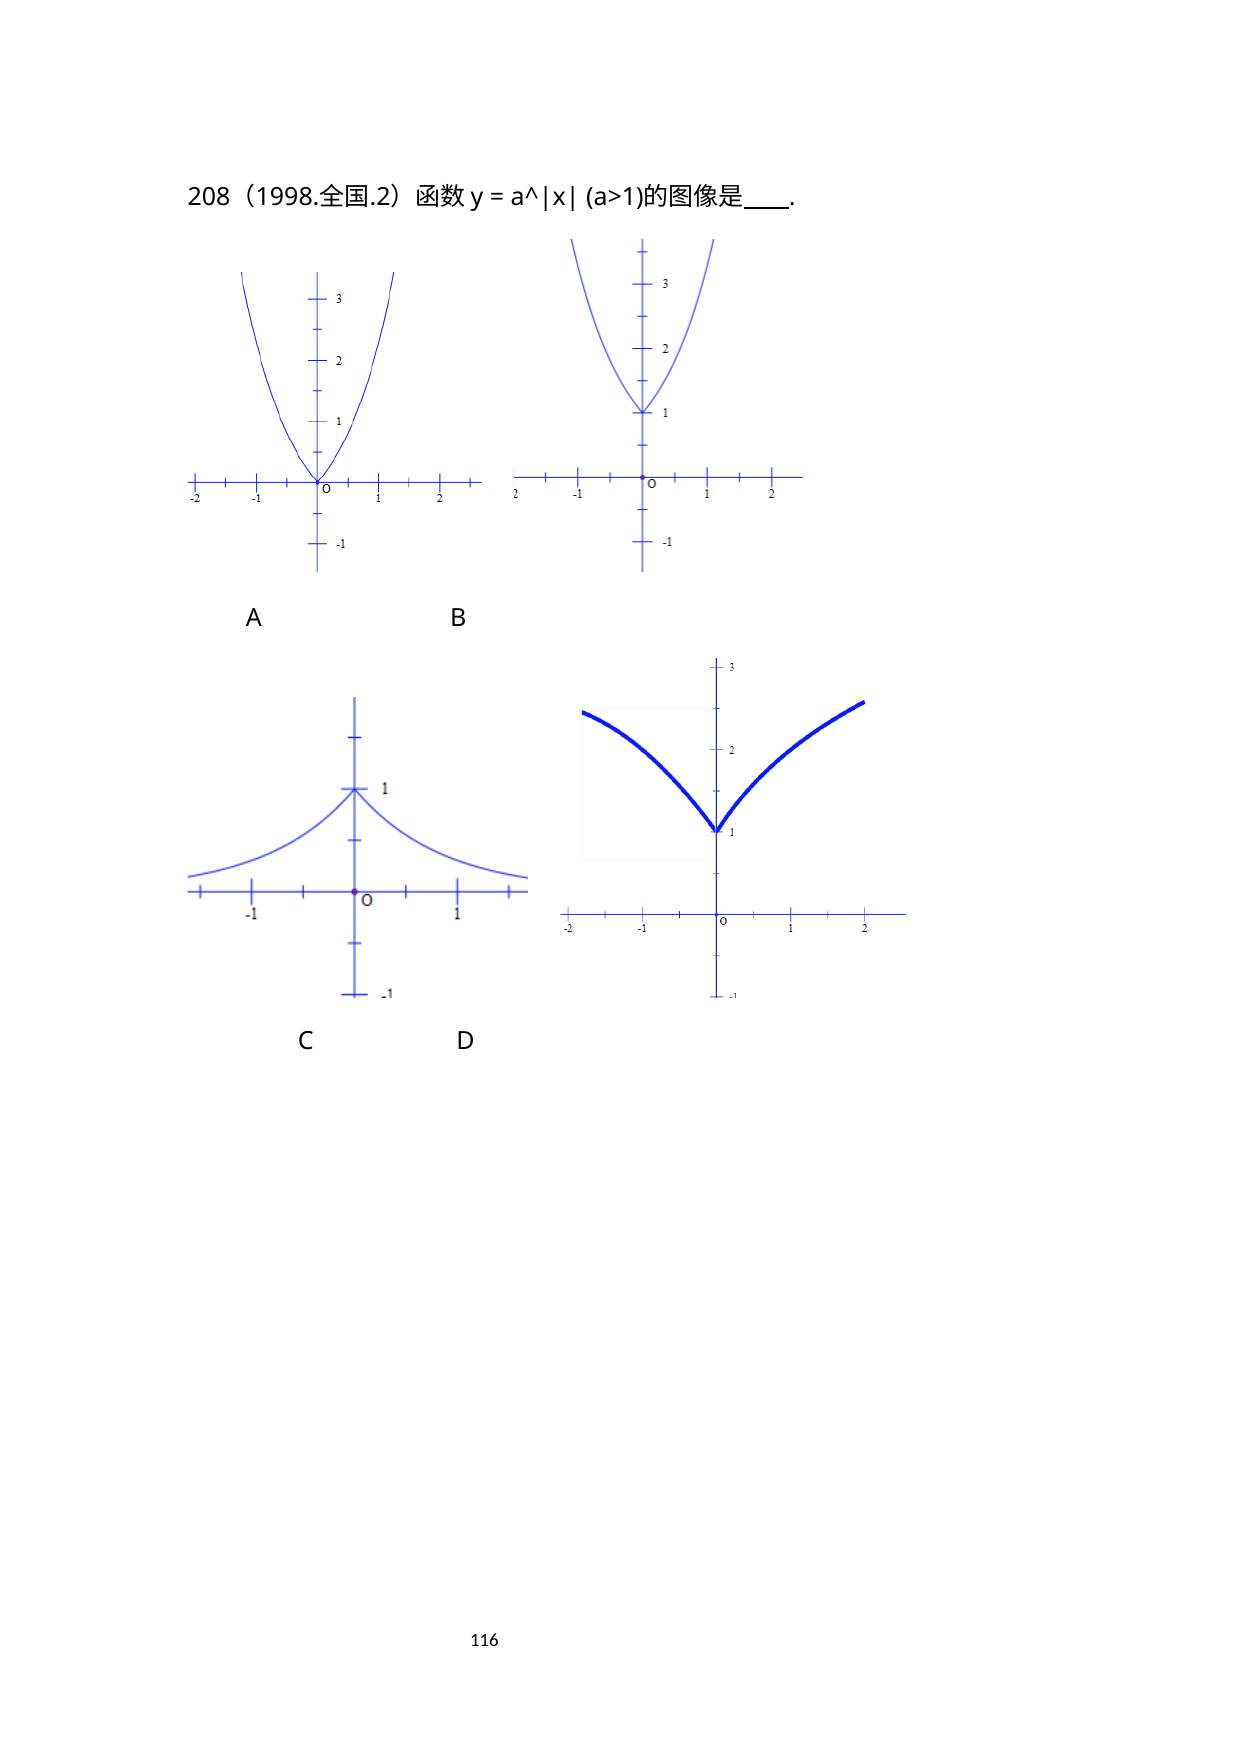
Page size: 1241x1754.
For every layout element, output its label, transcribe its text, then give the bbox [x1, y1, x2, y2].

list 208（1998.全国.2）函数y = a^|x| (a>1)的图像是 . [187, 162, 1053, 227]
picture [560, 658, 906, 998]
list C D [187, 1007, 1053, 1072]
picture [187, 272, 482, 572]
picture [187, 697, 528, 998]
list A B [187, 584, 1053, 649]
picture [513, 239, 803, 572]
